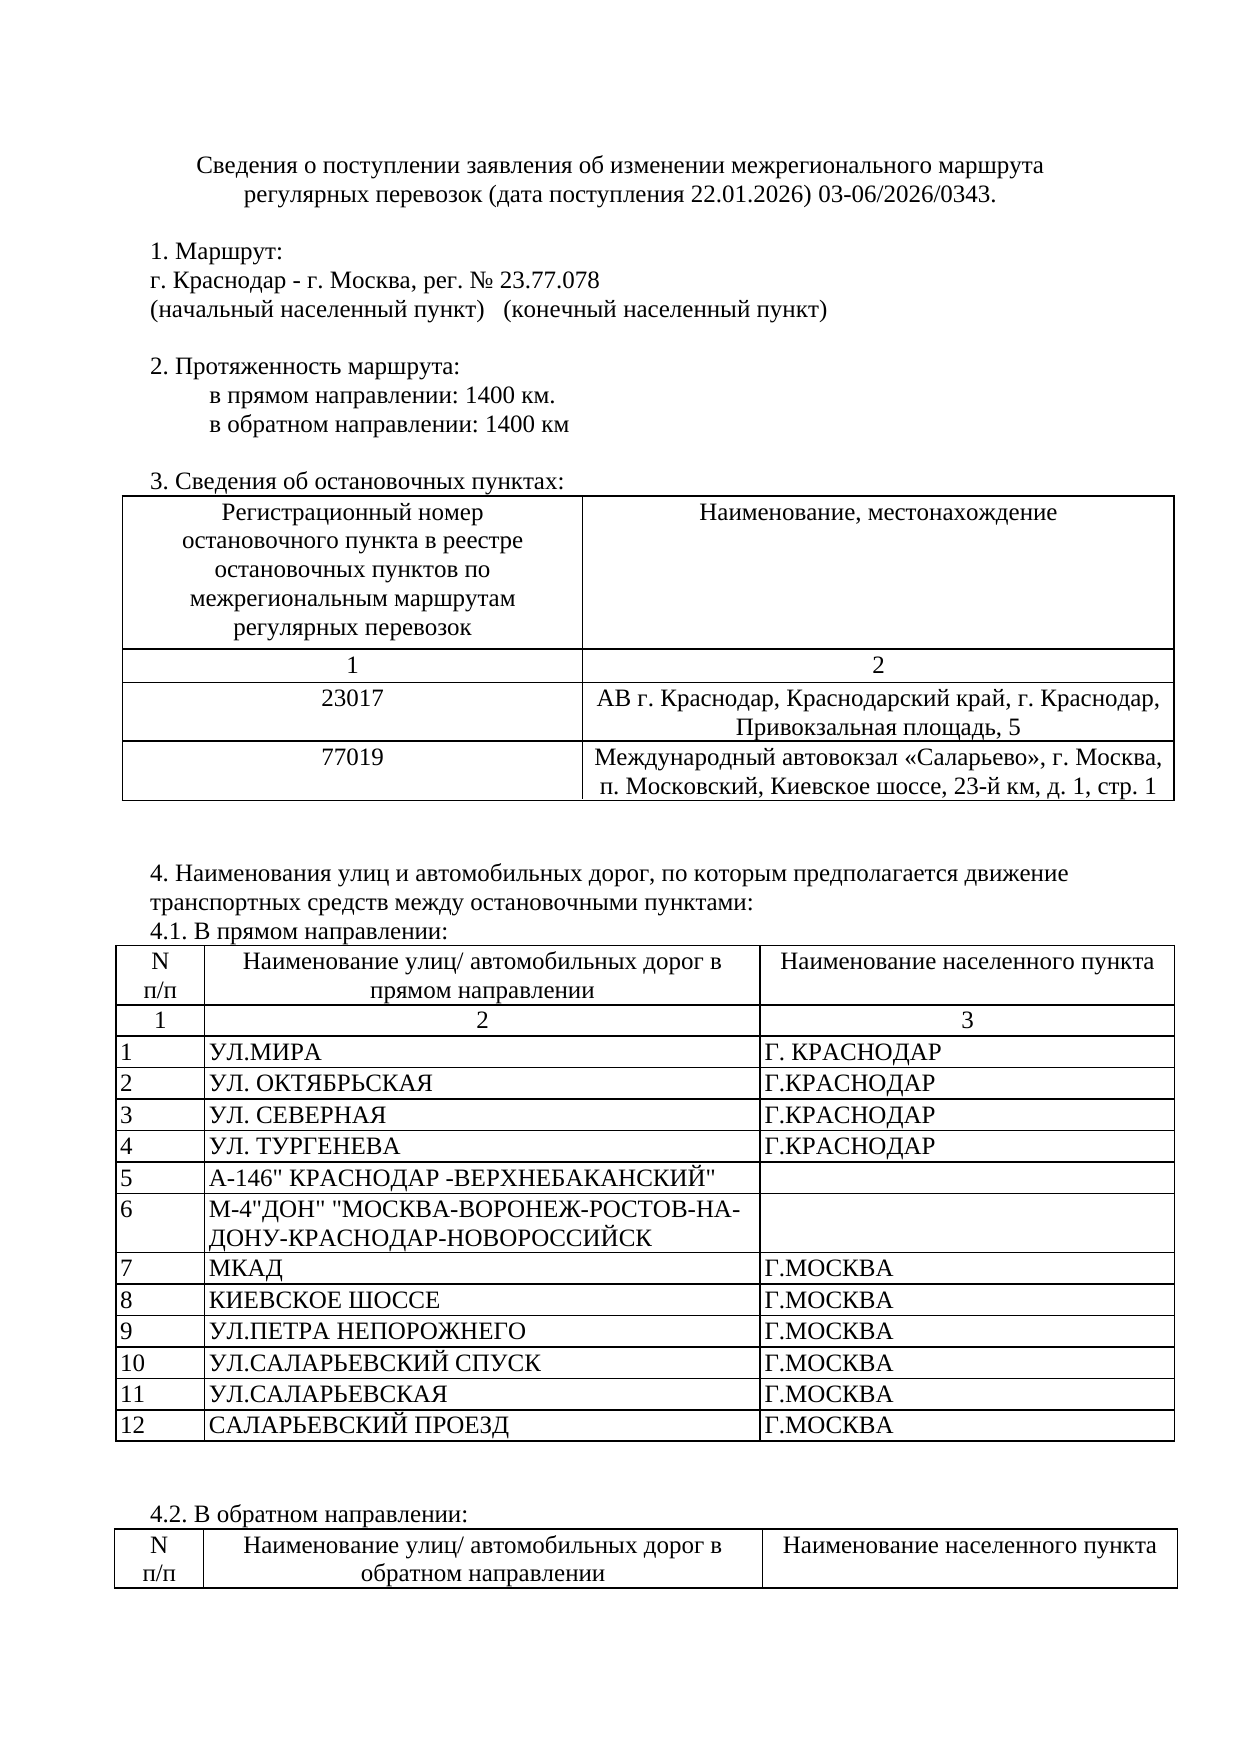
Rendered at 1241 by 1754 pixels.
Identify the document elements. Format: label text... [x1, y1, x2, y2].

table_cell Международный автовокзал «Саларьево», г. Москва, п. Московский, Киевское шоссе, 23-й км, д. 1, стр. 1 [583, 742, 1173, 799]
table_cell АВ г. Краснодар, Краснодарский край, г. Краснодар, Привокзальная площадь, 5 [583, 683, 1173, 740]
table_cell УЛ.САЛАРЬЕВСКАЯ [205, 1379, 759, 1409]
text 2. Протяженность маршрута: [150, 351, 1090, 380]
table_cell 77019 [123, 742, 582, 799]
table_cell УЛ.ПЕТРА НЕПОРОЖНЕГО [205, 1316, 759, 1346]
table_cell 7 [117, 1253, 204, 1283]
table_cell 9 [117, 1316, 204, 1346]
table_cell УЛ.САЛАРЬЕВСКИЙ СПУСК [205, 1348, 759, 1377]
table_cell 6 [117, 1194, 204, 1252]
table_header Наименование населенного пункта [763, 1530, 1177, 1587]
text в обратном направлении: 1400 км [150, 409, 1090, 437]
table_cell Г.КРАСНОДАР [761, 1131, 1174, 1161]
table_header N п/п [115, 1530, 203, 1587]
table_cell Г.МОСКВА [761, 1348, 1174, 1377]
table_header Наименование улиц/ автомобильных дорог в прямом направлении [205, 946, 759, 1004]
table_header Наименование улиц/ автомобильных дорог в обратном направлении [204, 1530, 762, 1587]
table_cell 4 [117, 1131, 204, 1161]
table_cell Г.МОСКВА [761, 1379, 1174, 1409]
table_cell 2 [117, 1068, 204, 1098]
table_cell КИЕВСКОЕ ШОССЕ [205, 1285, 759, 1314]
table_cell [761, 1163, 1174, 1193]
table_cell 8 [117, 1285, 204, 1314]
table_cell 11 [117, 1379, 204, 1409]
table_cell 23017 [123, 683, 582, 740]
table_cell 1 [117, 1037, 204, 1067]
table_cell САЛАРЬЕВСКИЙ ПРОЕЗД [205, 1411, 759, 1440]
table_cell УЛ. СЕВЕРНАЯ [205, 1100, 759, 1130]
table_cell 10 [117, 1348, 204, 1377]
table_cell Г. КРАСНОДАР [761, 1037, 1174, 1067]
table_cell [761, 1194, 1174, 1252]
text (начальный населенный пункт) (конечный населенный пункт) [150, 294, 1090, 322]
text Сведения о поступлении заявления об изменении межрегионального маршрута регулярных перевозок (дата поступления 22.01.2026) 03-06/2026/0343. [150, 150, 1090, 207]
text 3. Сведения об остановочных пунктах: [150, 466, 1090, 495]
table_cell 3 [761, 1006, 1174, 1035]
text 4.1. В прямом направлении: [150, 916, 1090, 945]
table_cell 2 [583, 650, 1173, 681]
text в прямом направлении: 1400 км. [150, 380, 1090, 409]
table_cell Г.МОСКВА [761, 1316, 1174, 1346]
table_cell 3 [117, 1100, 204, 1130]
table_header Наименование населенного пункта [761, 946, 1174, 1004]
table_cell А-146" КРАСНОДАР -ВЕРХНЕБАКАНСКИЙ" [205, 1163, 759, 1193]
table_cell Г.КРАСНОДАР [761, 1068, 1174, 1098]
table_cell Г.МОСКВА [761, 1411, 1174, 1440]
table_cell Г.МОСКВА [761, 1285, 1174, 1314]
table_cell Г.МОСКВА [761, 1253, 1174, 1283]
table_cell 1 [117, 1006, 204, 1035]
table_cell УЛ. ТУРГЕНЕВА [205, 1131, 759, 1161]
table_cell УЛ.МИРА [205, 1037, 759, 1067]
table_cell 12 [117, 1411, 204, 1440]
table_header Регистрационный номер остановочного пункта в реестре остановочных пунктов по межрегиональным маршрутам регулярных перевозок [123, 497, 582, 648]
text 4.2. В обратном направлении: [150, 1499, 1090, 1528]
text 1. Маршрут: [150, 236, 1090, 265]
table_header N п/п [117, 946, 204, 1004]
table_cell 2 [205, 1006, 759, 1035]
table_cell МКАД [205, 1253, 759, 1283]
table_cell 5 [117, 1163, 204, 1193]
table_cell 1 [123, 650, 582, 681]
table_cell Г.КРАСНОДАР [761, 1100, 1174, 1130]
text г. Краснодар - г. Москва, рег. № 23.77.078 [150, 265, 1090, 294]
table_cell М-4"ДОН" "МОСКВА-ВОРОНЕЖ-РОСТОВ-НА-ДОНУ-КРАСНОДАР-НОВОРОССИЙСК [205, 1194, 759, 1252]
table_header Наименование, местонахождение [583, 497, 1173, 648]
table_cell УЛ. ОКТЯБРЬСКАЯ [205, 1068, 759, 1098]
text 4. Наименования улиц и автомобильных дорог, по которым предполагается движение транспортных средств между остановочными пунктами: [150, 858, 1090, 916]
